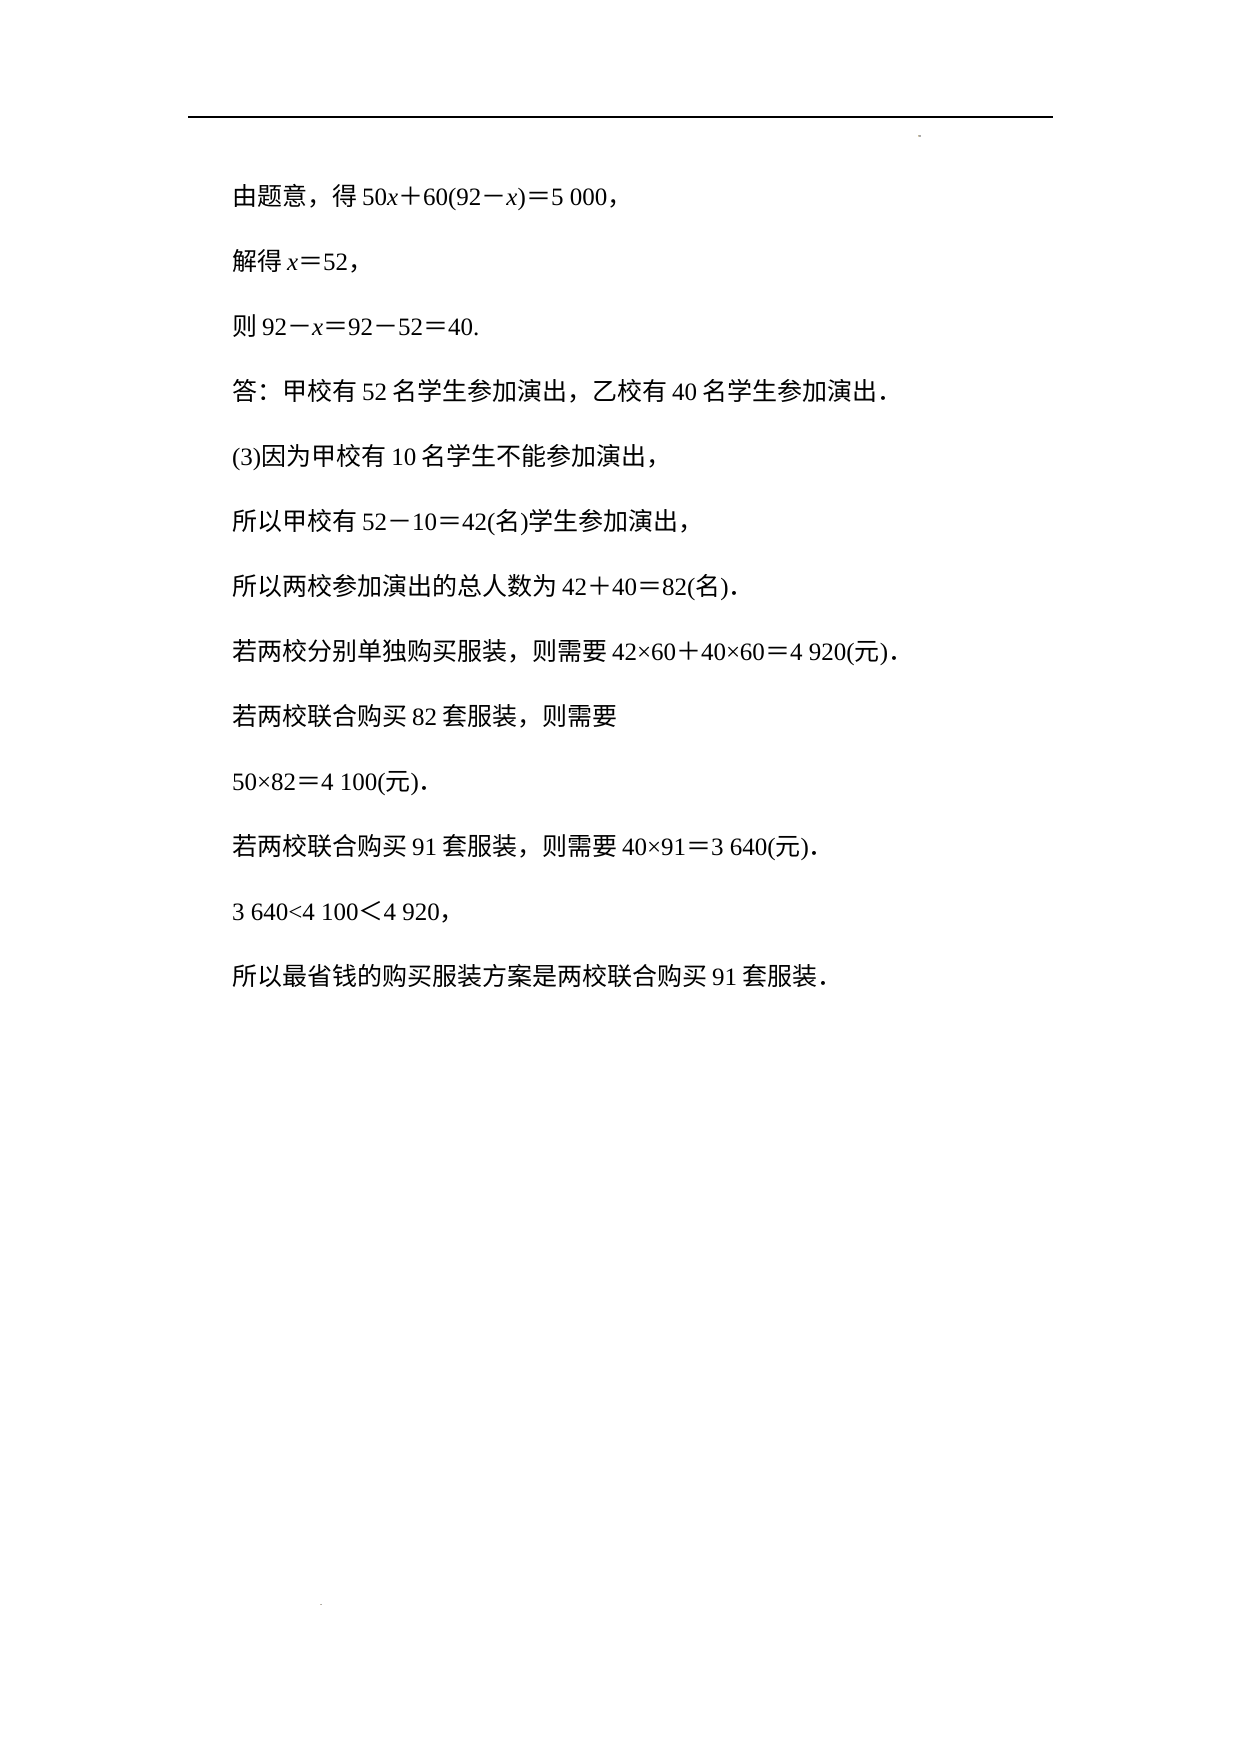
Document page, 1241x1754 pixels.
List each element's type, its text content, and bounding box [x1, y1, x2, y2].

text 所以最省钱的购买服装方案是两校联合购买91套服装． [232, 942, 1053, 1007]
text 解得x＝52， [232, 227, 1053, 292]
text 由题意，得50x＋60(92－x)＝5 000， [232, 162, 1053, 227]
text 3 640<4 100＜4 920， [232, 877, 1053, 942]
text 若两校分别单独购买服装，则需要42×60＋40×60＝4 920(元)． [232, 617, 1053, 682]
text 50×82＝4 100(元)． [232, 747, 1053, 812]
text 所以两校参加演出的总人数为42＋40＝82(名)． [232, 552, 1053, 617]
text 若两校联合购买82套服装，则需要 [232, 682, 1053, 747]
text 若两校联合购买91套服装，则需要40×91＝3 640(元)． [232, 812, 1053, 877]
text 则92－x＝92－52＝40. [232, 292, 1053, 357]
text 所以甲校有52－10＝42(名)学生参加演出， [232, 487, 1053, 552]
text 答：甲校有52名学生参加演出，乙校有40名学生参加演出． [232, 357, 1053, 422]
text (3)因为甲校有10名学生不能参加演出， [232, 422, 1053, 487]
